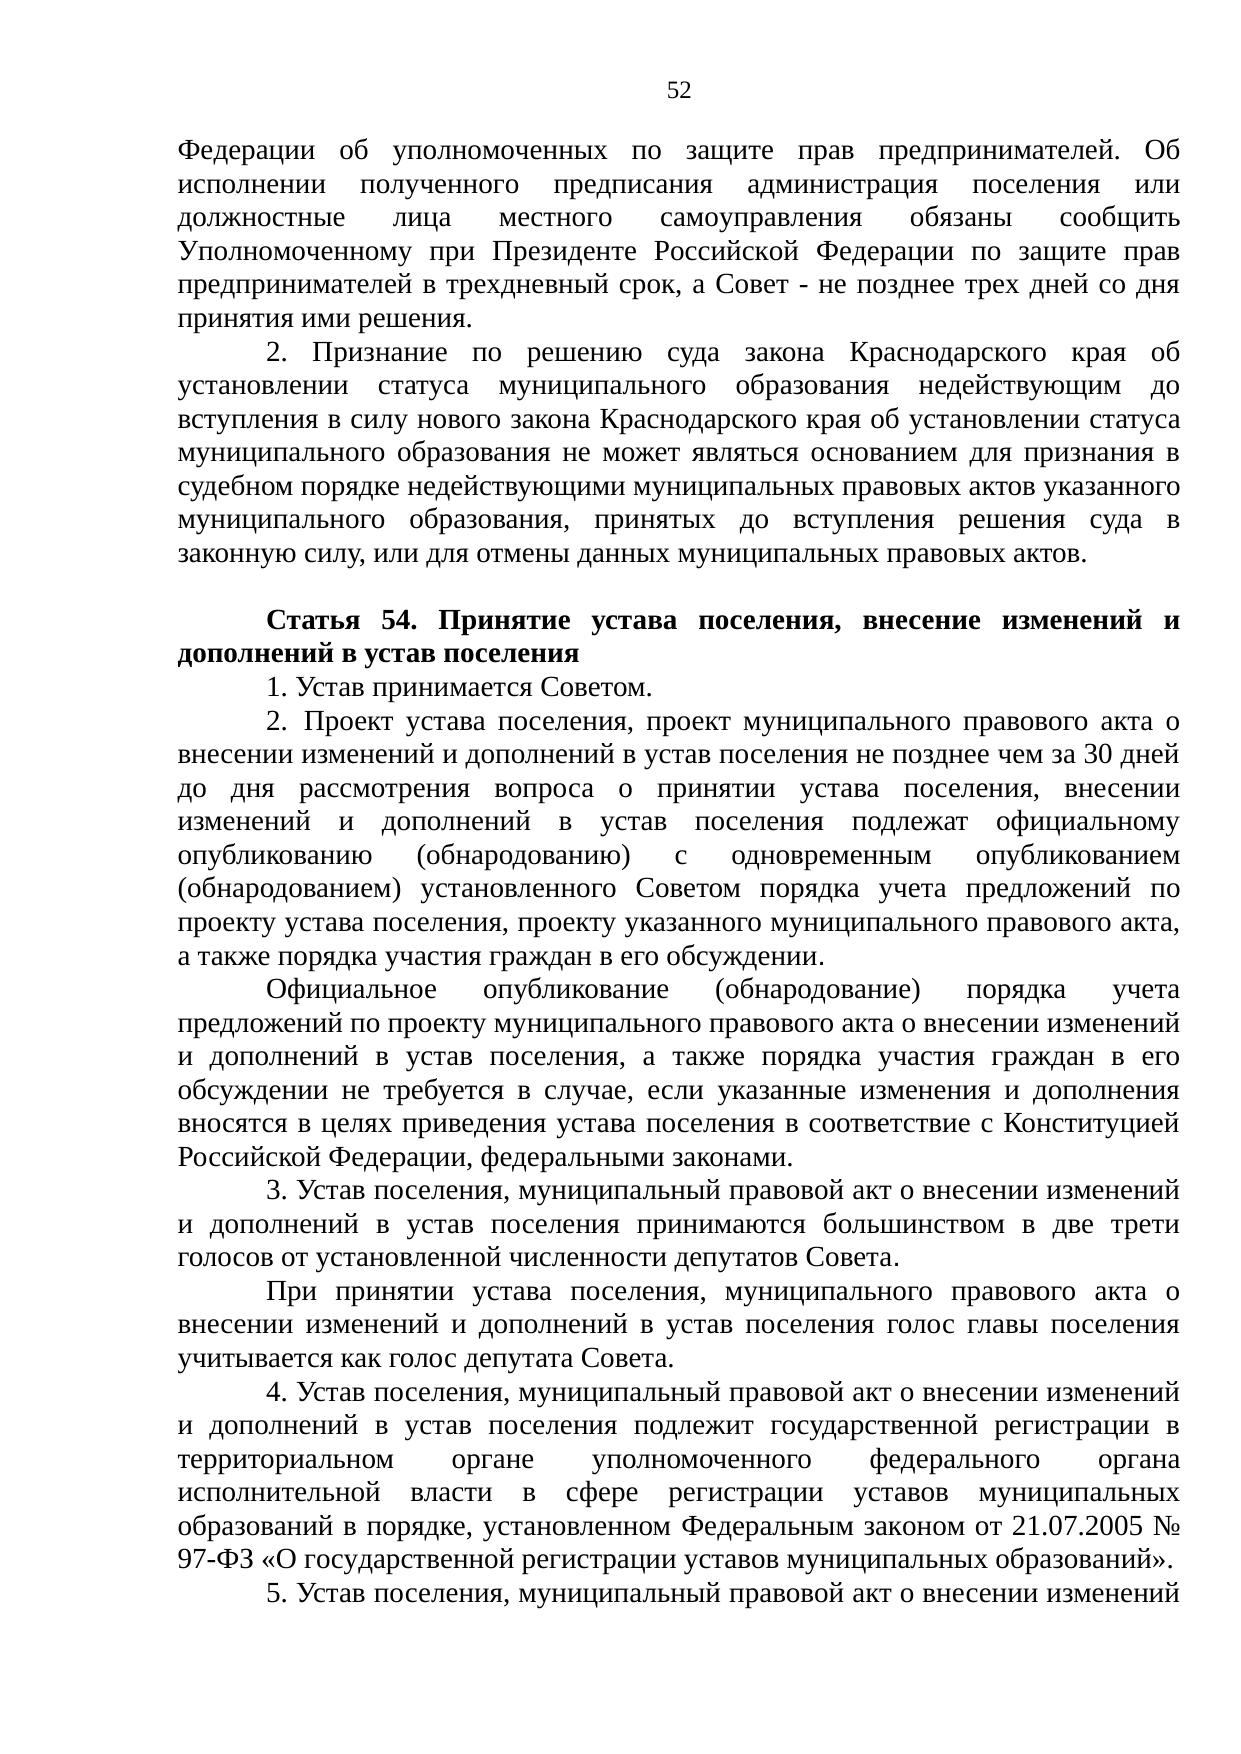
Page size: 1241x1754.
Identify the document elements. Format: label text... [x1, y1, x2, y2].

text 1. Устав принимается Советом. [177, 669, 1181, 703]
text 3. Устав поселения, муниципальный правовой акт о внесении изменений и дополнений в устав поселения принимаются большинством в две трети голосов от установленной численности депутатов Совета. [177, 1172, 1181, 1273]
text 4. Устав поселения, муниципальный правовой акт о внесении изменений и дополнений в устав поселения подлежит государственной регистрации в территориальном органе уполномоченного федерального органа исполнительной власти в сфере регистрации уставов муниципальных образований в порядке, установленном Федеральным законом от 21.07.2005 № 97-ФЗ «О государственной регистрации уставов муниципальных образований». [177, 1374, 1181, 1575]
subtitle Официальное опубликование (обнародование) порядка учета предложений по проекту муниципального правового акта о внесении изменений и дополнений в устав поселения, а также порядка участия граждан в его обсуждении не требуется в случае, если указанные изменения и дополнения вносятся в целях приведения устава поселения в соответствие с Конституцией Российской Федерации, федеральными законами. [177, 971, 1181, 1172]
text Статья 54. Принятие устава поселения, внесение изменений и дополнений в устав поселения [177, 602, 1181, 669]
text При принятии устава поселения, муниципального правового акта о внесении изменений и дополнений в устав поселения голос главы поселения учитывается как голос депутата Совета. [177, 1273, 1181, 1374]
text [177, 1575, 1181, 1608]
list Проект устава поселения, проект муниципального правового акта о внесении изменений и дополнений в устав поселения не позднее чем за 30 дней до дня рассмотрения вопроса о принятии устава поселения, внесении изменений и дополнений в устав поселения подлежат официальному опубликованию (обнародованию) с одновременным опубликованием (обнародованием) установленного Советом порядка учета предложений по проекту устава поселения, проекту указанного муниципального правового акта, а также порядка участия граждан в его обсуждении. [177, 703, 1181, 971]
text 2. Признание по решению суда закона Краснодарского края об установлении статуса муниципального образования недействующим до вступления в силу нового закона Краснодарского края об установлении статуса муниципального образования не может являться основанием для признания в судебном порядке недействующими муниципальных правовых актов указанного муниципального образования, принятых до вступления решения суда в законную силу, или для отмены данных муниципальных правовых актов. [177, 334, 1181, 568]
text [177, 132, 1181, 334]
